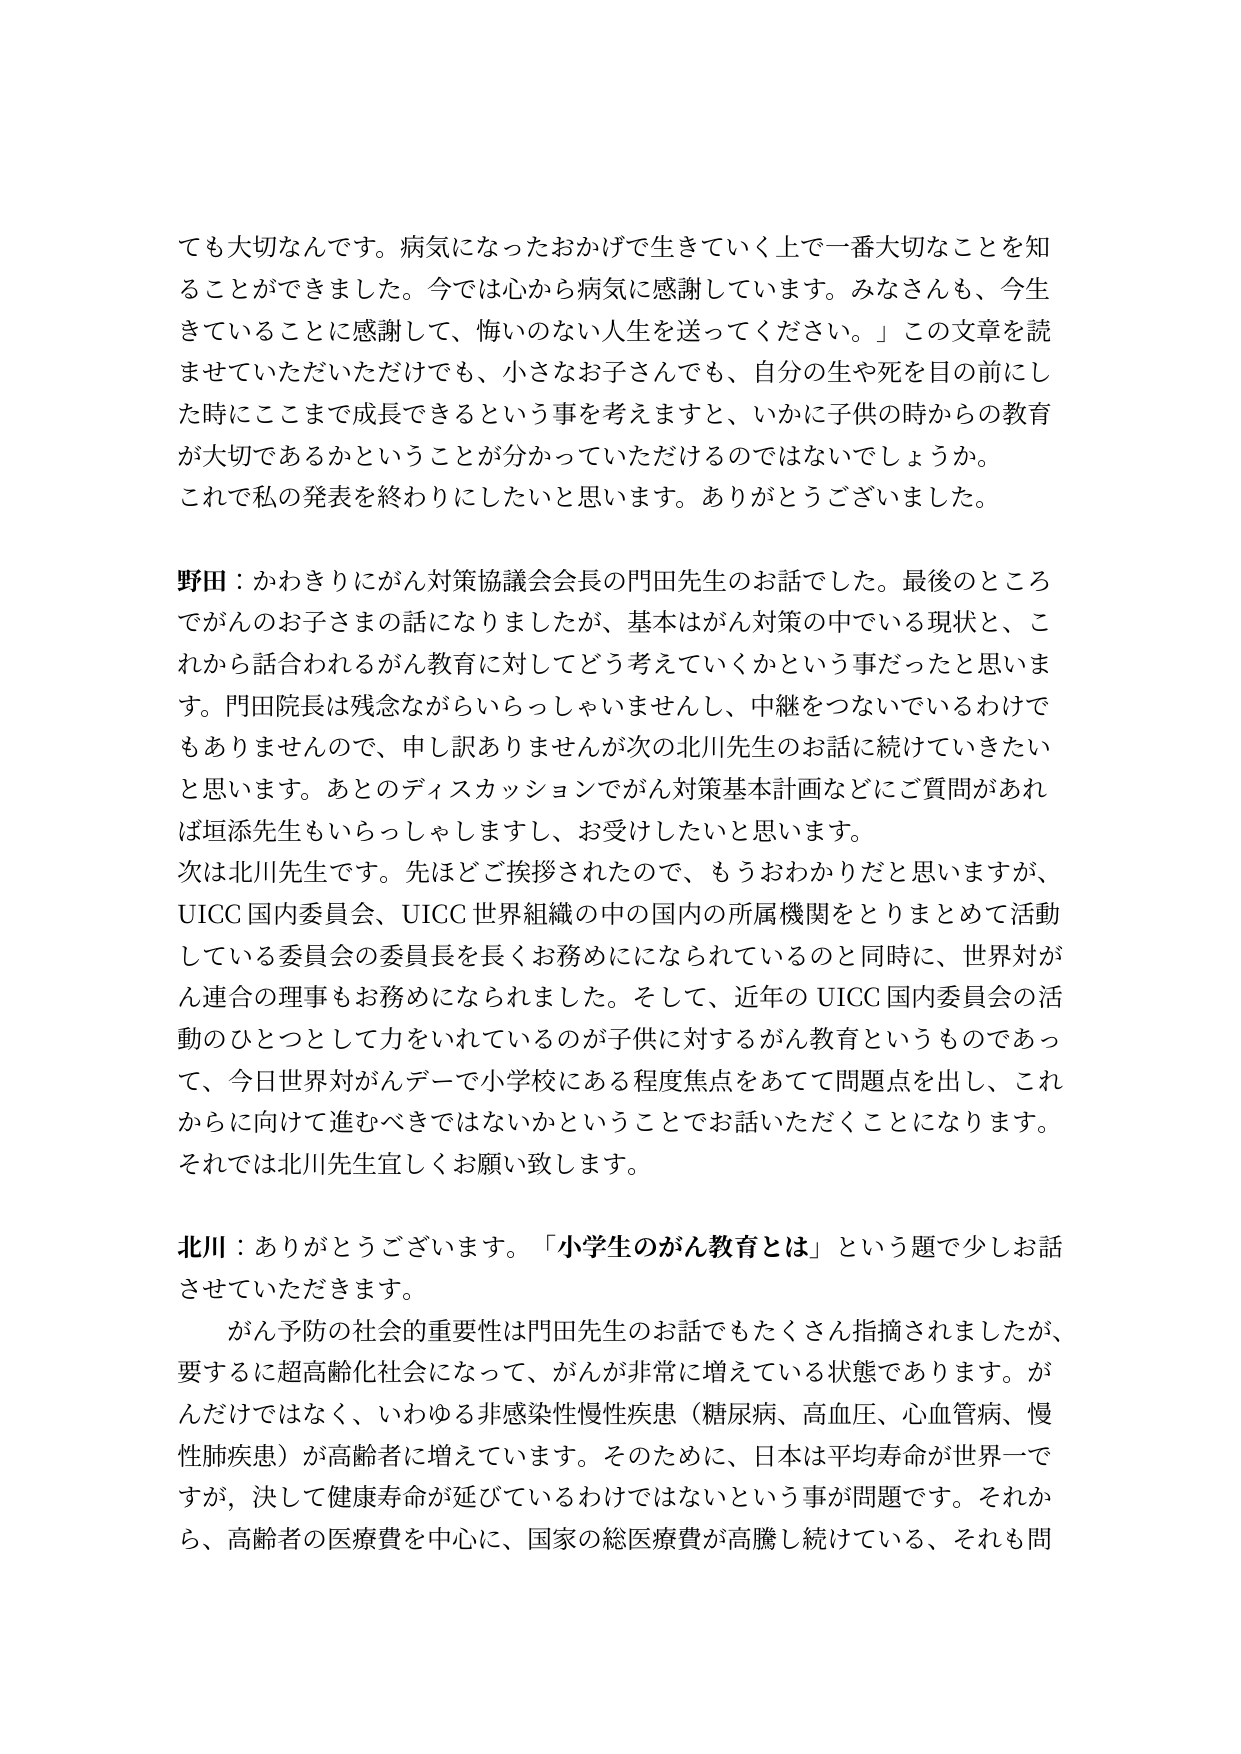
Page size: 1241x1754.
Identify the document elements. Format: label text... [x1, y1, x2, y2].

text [177, 225, 1063, 475]
text 北川：ありがとうございます。「小学生のがん教育とは」という題で少しお話させていただきます。 [177, 1225, 1063, 1308]
text 次は北川先生です。先ほどご挨拶されたので、もうおわかりだと思いますが、UICC国内委員会、UICC世界組織の中の国内の所属機関をとりまとめて活動している委員会の委員長を長くお務めにになられているのと同時に、世界対がん連合の理事もお務めになられました。そして、近年のUICC国内委員会の活動のひとつとして力をいれているのが子供に対するがん教育というものであって、今日世界対がんデーで小学校にある程度焦点をあてて問題点を出し、これからに向けて進むべきではないかということでお話いただくことになります。それでは北川先生宜しくお願い致します。 [177, 850, 1063, 1183]
text これで私の発表を終わりにしたいと思います。ありがとうございました。 [177, 475, 1063, 517]
text 野田：かわきりにがん対策協議会会長の門田先生のお話でした。最後のところでがんのお子さまの話になりましたが、基本はがん対策の中でいる現状と、これから話合われるがん教育に対してどう考えていくかという事だったと思います。門田院長は残念ながらいらっしゃいませんし、中継をつないでいるわけでもありませんので、申し訳ありませんが次の北川先生のお話に続けていきたいと思います。あとのディスカッションでがん対策基本計画などにご質問があれば垣添先生もいらっしゃしますし、お受けしたいと思います。 [177, 558, 1063, 850]
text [177, 1308, 1063, 1558]
